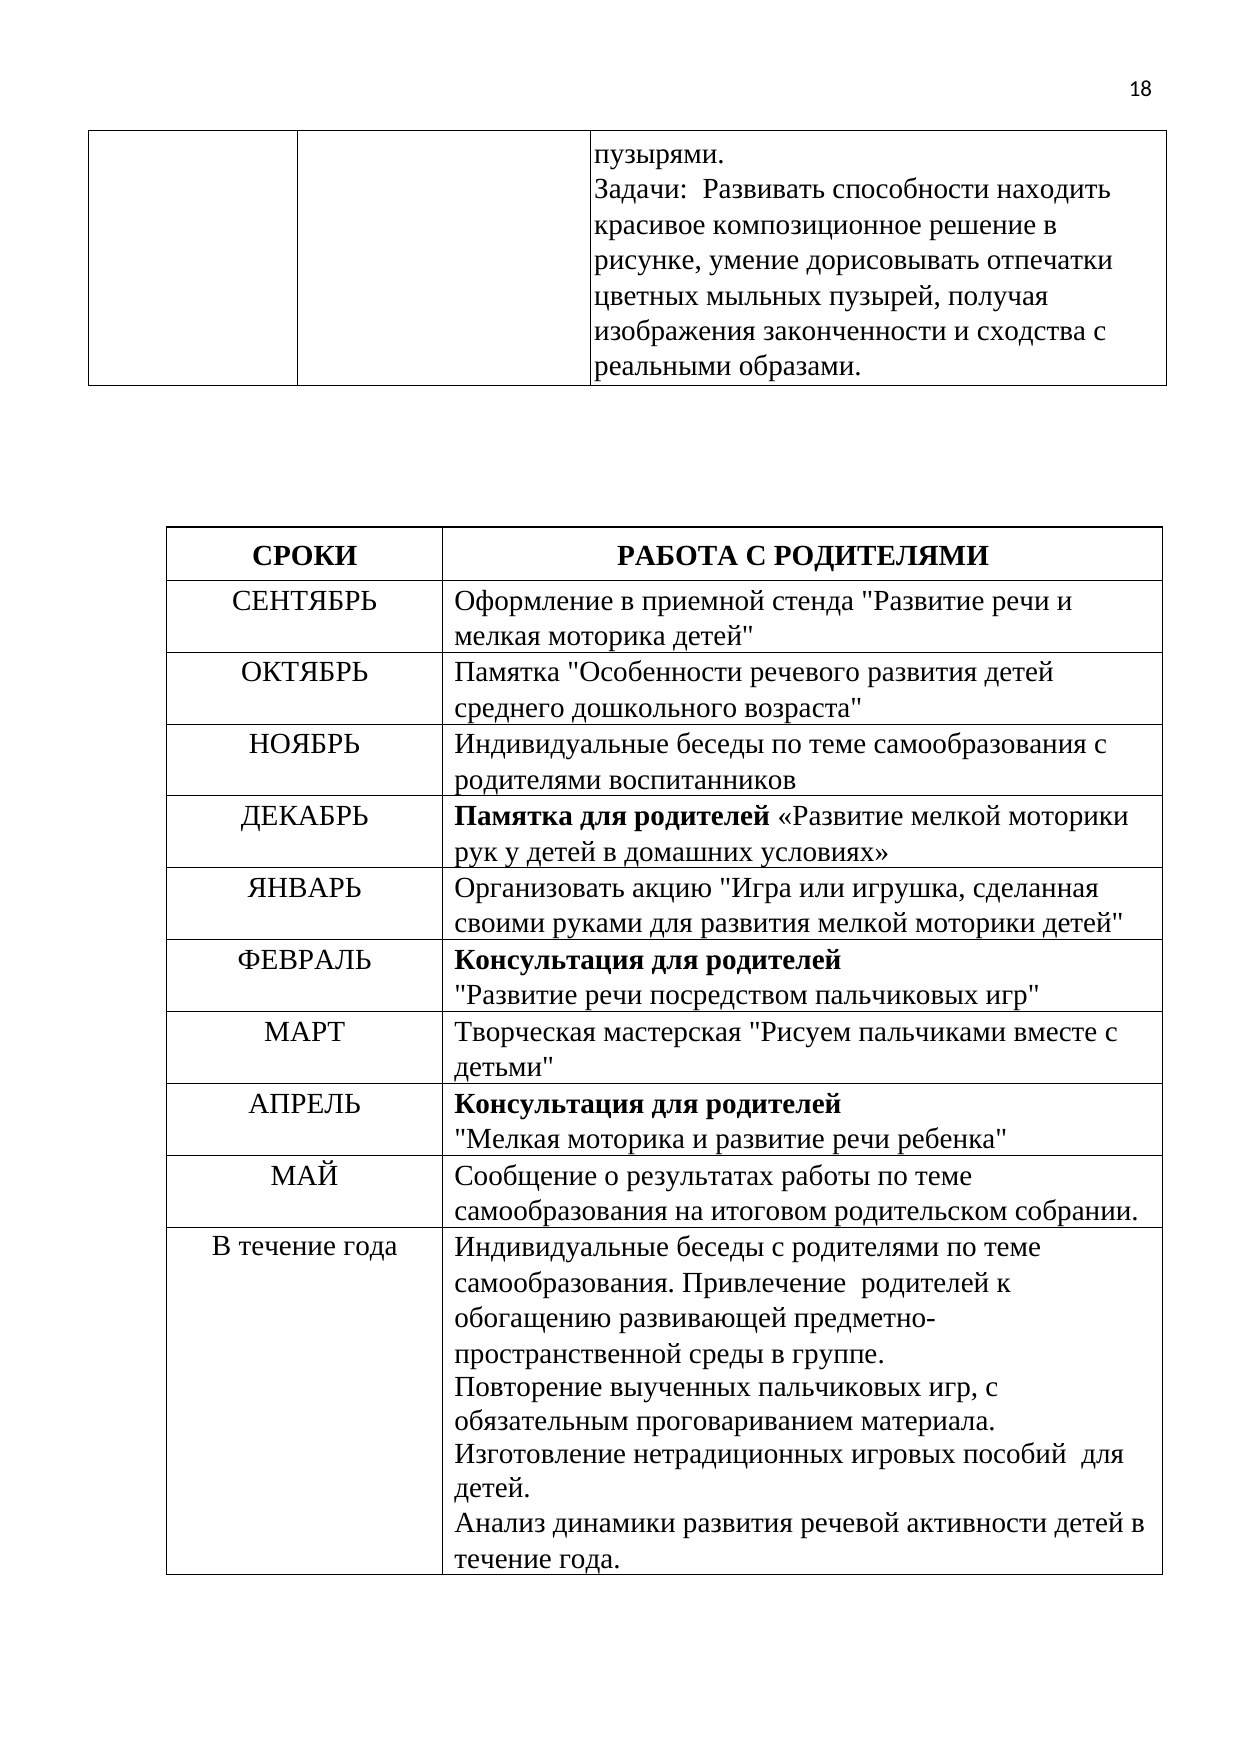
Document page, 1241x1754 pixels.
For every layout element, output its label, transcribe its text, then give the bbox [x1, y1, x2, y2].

table_header РАБОТА С РОДИТЕЛЯМИ [443, 528, 1162, 580]
table_cell Памятка для родителей «Развитие мелкой моторики рук у детей в домашних условиях» [443, 796, 1162, 867]
table_cell В течение года [167, 1228, 442, 1574]
table_cell СЕНТЯБРЬ [167, 581, 442, 652]
table_cell Творческая мастерская "Рисуем пальчиками вместе с детьми" [443, 1012, 1162, 1083]
table_cell ЯНВАРЬ [167, 868, 442, 939]
table_cell ФЕВРАЛЬ [167, 940, 442, 1011]
table_cell НОЯБРЬ [167, 725, 442, 795]
table_cell Индивидуальные беседы с родителями по теме самообразования. Привлечение родителей к обогащению развивающей предметно-пространственной среды в группе. Повторение выученных пальчиковых игр, с обязательным проговариванием материала. Изготовление нетрадиционных игровых пособий для детей. Анализ динамики развития речевой активности детей в течение года. [443, 1228, 1162, 1574]
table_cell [298, 131, 590, 385]
table_cell ОКТЯБРЬ [167, 653, 442, 723]
table_cell Консультация для родителей "Мелкая моторика и развитие речи ребенка" [443, 1084, 1162, 1155]
table_cell Консультация для родителей "Развитие речи посредством пальчиковых игр" [443, 940, 1162, 1011]
table_cell Организовать акцию "Игра или игрушка, сделанная своими руками для развития мелкой моторики детей" [443, 868, 1162, 939]
table_cell Оформление в приемной стенда "Развитие речи и мелкая моторика детей" [443, 581, 1162, 652]
table_cell Индивидуальные беседы по теме самообразования с родителями воспитанников [443, 725, 1162, 795]
table_cell МАЙ [167, 1156, 442, 1227]
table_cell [591, 131, 1166, 385]
table_header СРОКИ [167, 528, 442, 580]
table_cell Сообщение о результатах работы по теме самообразования на итоговом родительском собрании. [443, 1156, 1162, 1227]
table_cell [89, 131, 297, 385]
table_cell Памятка "Особенности речевого развития детей среднего дошкольного возраста" [443, 653, 1162, 723]
table_cell АПРЕЛЬ [167, 1084, 442, 1155]
table_cell МАРТ [167, 1012, 442, 1083]
table_cell ДЕКАБРЬ [167, 796, 442, 867]
